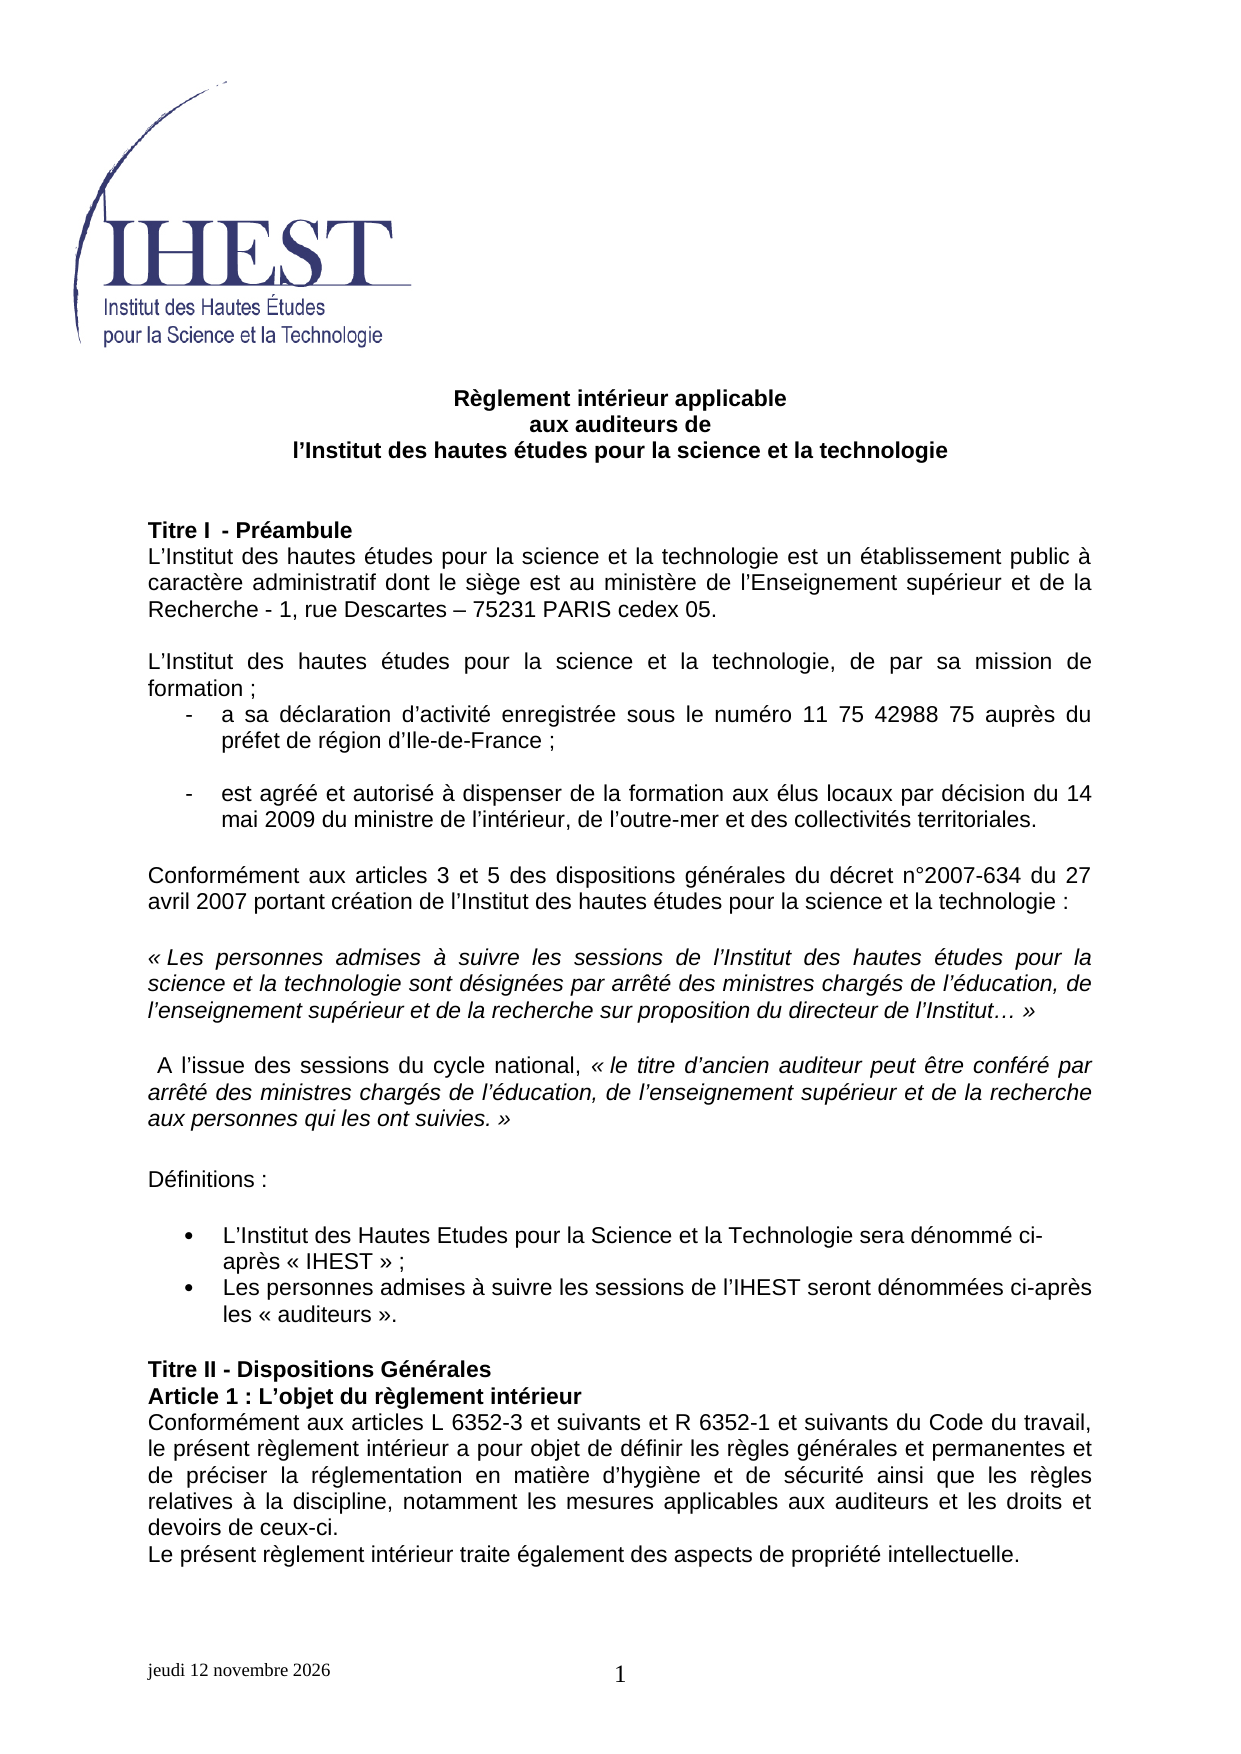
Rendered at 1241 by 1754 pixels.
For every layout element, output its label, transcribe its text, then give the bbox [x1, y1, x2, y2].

text A l’issue des sessions du cycle national, « le titre d’ancien auditeur peut être conféré par arrêté des ministres chargés de l’éducation, de l’enseignement supérieur et de la recherche aux personnes qui les ont suivies. » [148, 1052, 1093, 1131]
text Titre I - Préambule [148, 517, 1093, 543]
text Le présent règlement intérieur traite également des aspects de propriété intellectuelle. [148, 1541, 1093, 1567]
text Titre II - Dispositions Générales [148, 1356, 1093, 1383]
text Article 1 : L’objet du règlement intérieur [148, 1383, 1093, 1409]
list L’Institut des Hautes Etudes pour la Science et la Technologie sera dénommé ci-après « IHEST » ; [185, 1222, 1093, 1274]
text « Les personnes admises à suivre les sessions de l’Institut des hautes études pour la science et la technologie sont désignées par arrêté des ministres chargés de l’éducation, de l’enseignement supérieur et de la recherche sur proposition du directeur de l’Institut… » [148, 944, 1093, 1023]
text L’Institut des hautes études pour la science et la technologie est un établissement public à caractère administratif dont le siège est au ministère de l’Enseignement supérieur et de la Recherche - 1, rue Descartes – 75231 PARIS cedex 05. [148, 543, 1093, 622]
list Les personnes admises à suivre les sessions de l’IHEST seront dénommées ci-après les « auditeurs ». [185, 1274, 1093, 1327]
text aux auditeurs de [148, 411, 1093, 437]
text L’Institut des hautes études pour la science et la technologie, de par sa mission de formation ; [148, 648, 1093, 701]
text Règlement intérieur applicable [148, 385, 1093, 411]
text - a sa déclaration d’activité enregistrée sous le numéro 11 75 42988 75 auprès du préfet de région d’Ile-de-France ; [185, 701, 1093, 754]
text Conformément aux articles L 6352-3 et suivants et R 6352-1 et suivants du Code du travail, le présent règlement intérieur a pour objet de définir les règles générales et permanentes et de préciser la réglementation en matière d’hygiène et de sécurité ainsi que les règles relatives à la discipline, notamment les mesures applicables aux auditeurs et les droits et devoirs de ceux-ci. [148, 1409, 1093, 1541]
picture [72, 80, 414, 354]
text l’Institut des hautes études pour la science et la technologie [148, 437, 1093, 464]
text Définitions : [148, 1157, 1093, 1192]
text Conformément aux articles 3 et 5 des dispositions générales du décret n°2007-634 du 27 avril 2007 portant création de l’Institut des hautes études pour la science et la technologie : [148, 862, 1093, 915]
text - est agréé et autorisé à dispenser de la formation aux élus locaux par décision du 14 mai 2009 du ministre de l’intérieur, de l’outre-mer et des collectivités territoriales. [185, 780, 1093, 833]
